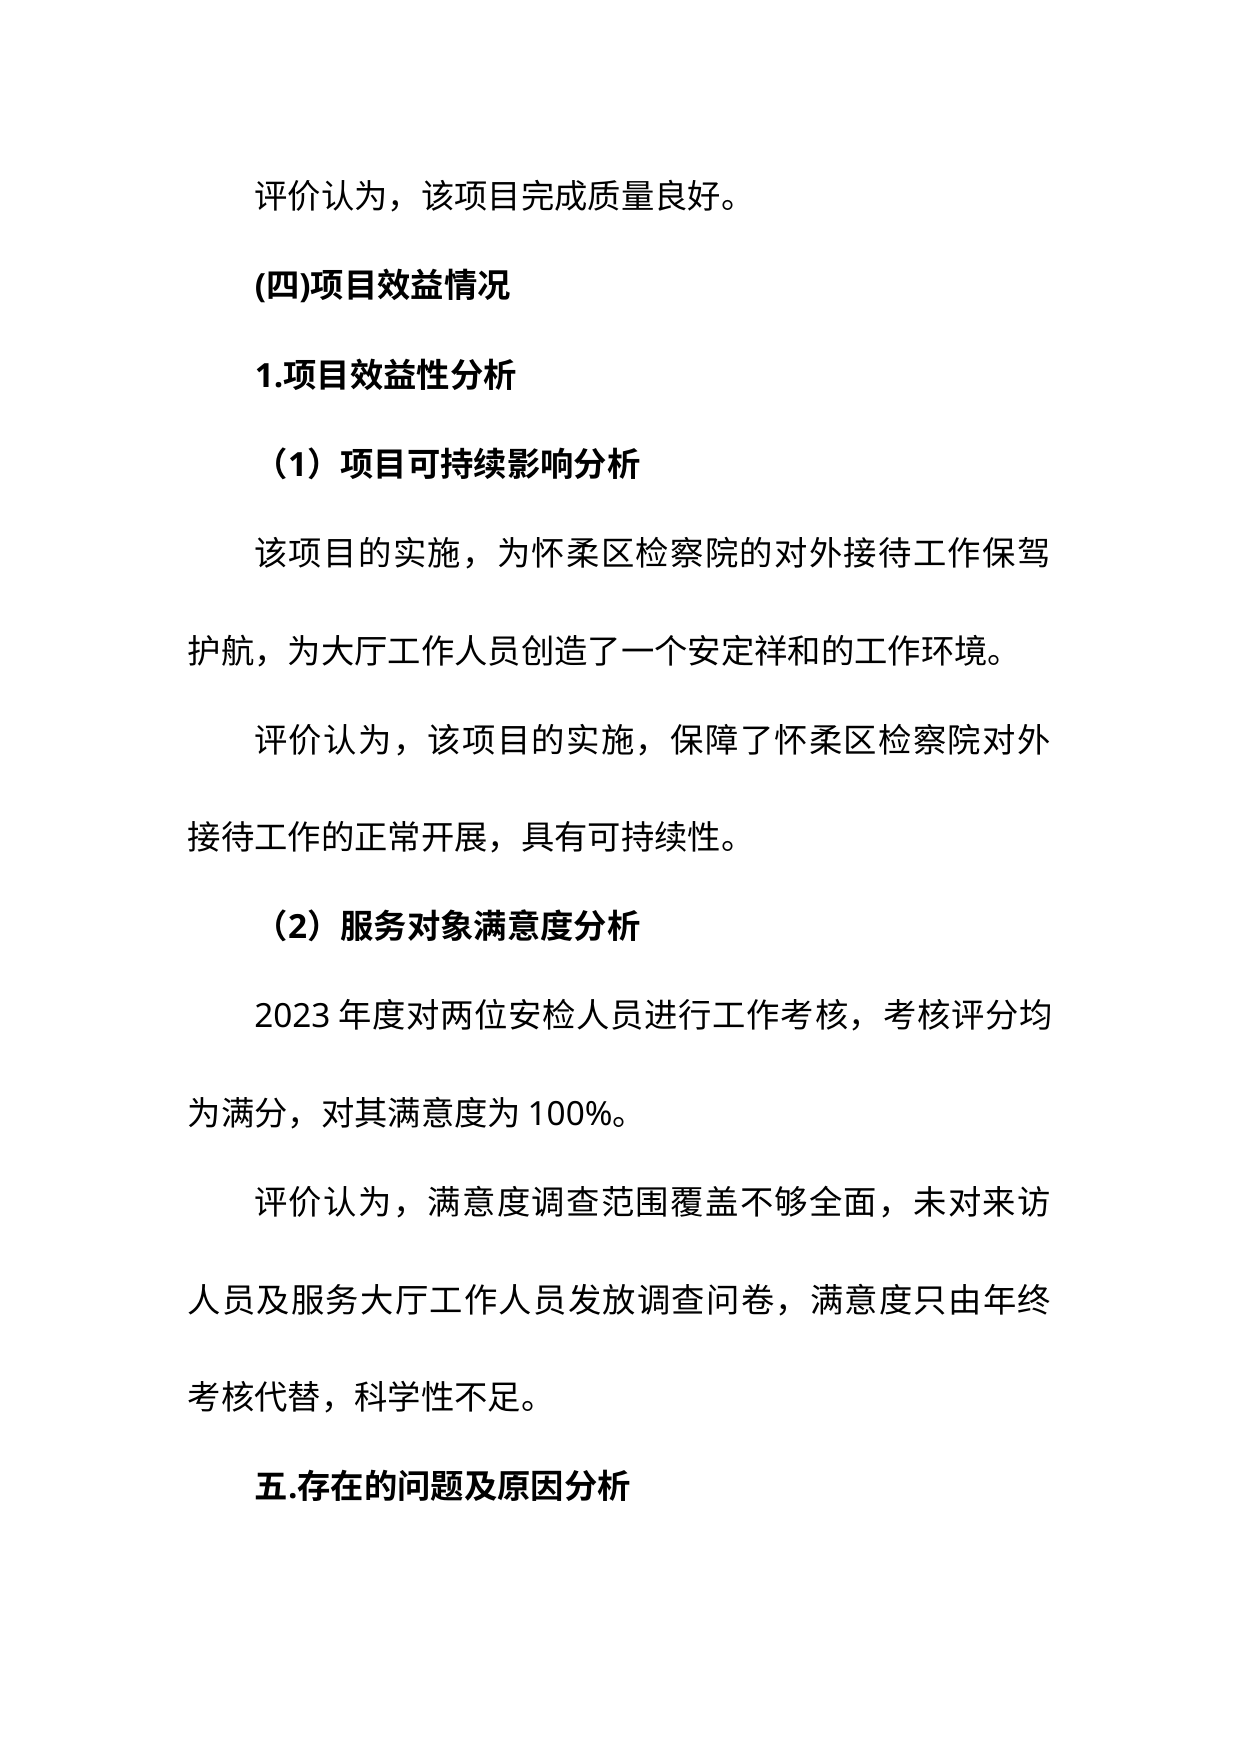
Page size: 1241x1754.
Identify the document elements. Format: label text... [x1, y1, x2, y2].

text 2023年度对两位安检人员进行工作考核，考核评分均为满分，对其满意度为100%。 [187, 981, 1053, 1143]
text 评价认为，该项目的实施，保障了怀柔区检察院对外接待工作的正常开展，具有可持续性。 [187, 705, 1053, 868]
text 评价认为，满意度调查范围覆盖不够全面，未对来访人员及服务大厅工作人员发放调查问卷，满意度只由年终考核代替，科学性不足。 [187, 1167, 1053, 1427]
text 该项目的实施，为怀柔区检察院的对外接待工作保驾护航，为大厅工作人员创造了一个安定祥和的工作环境。 [187, 518, 1053, 681]
text （2）服务对象满意度分析 [187, 892, 1053, 957]
text 1.项目效益性分析 [187, 340, 1053, 405]
text 评价认为，该项目完成质量良好。 [187, 162, 1053, 227]
text （1）项目可持续影响分析 [187, 429, 1053, 494]
text (四)项目效益情况 [187, 251, 1053, 316]
text 五.存在的问题及原因分析 [187, 1452, 1053, 1582]
